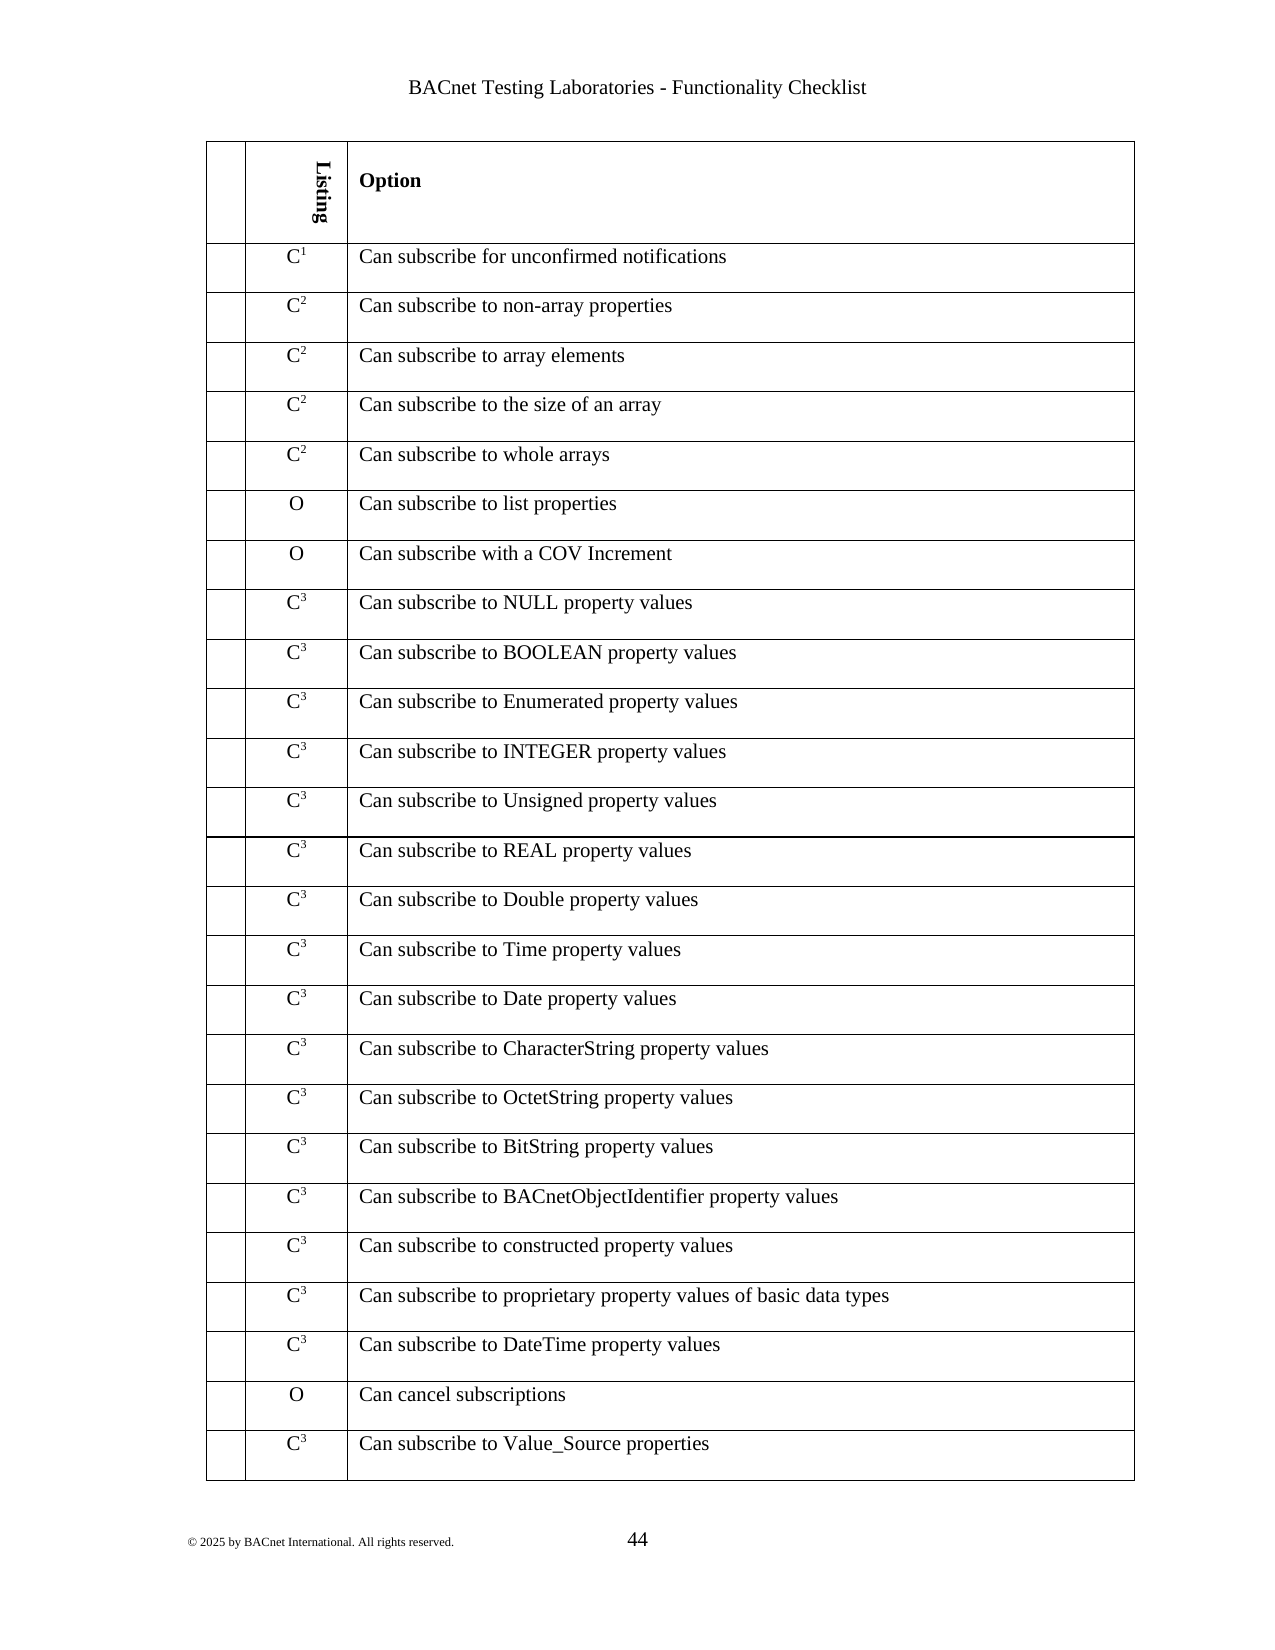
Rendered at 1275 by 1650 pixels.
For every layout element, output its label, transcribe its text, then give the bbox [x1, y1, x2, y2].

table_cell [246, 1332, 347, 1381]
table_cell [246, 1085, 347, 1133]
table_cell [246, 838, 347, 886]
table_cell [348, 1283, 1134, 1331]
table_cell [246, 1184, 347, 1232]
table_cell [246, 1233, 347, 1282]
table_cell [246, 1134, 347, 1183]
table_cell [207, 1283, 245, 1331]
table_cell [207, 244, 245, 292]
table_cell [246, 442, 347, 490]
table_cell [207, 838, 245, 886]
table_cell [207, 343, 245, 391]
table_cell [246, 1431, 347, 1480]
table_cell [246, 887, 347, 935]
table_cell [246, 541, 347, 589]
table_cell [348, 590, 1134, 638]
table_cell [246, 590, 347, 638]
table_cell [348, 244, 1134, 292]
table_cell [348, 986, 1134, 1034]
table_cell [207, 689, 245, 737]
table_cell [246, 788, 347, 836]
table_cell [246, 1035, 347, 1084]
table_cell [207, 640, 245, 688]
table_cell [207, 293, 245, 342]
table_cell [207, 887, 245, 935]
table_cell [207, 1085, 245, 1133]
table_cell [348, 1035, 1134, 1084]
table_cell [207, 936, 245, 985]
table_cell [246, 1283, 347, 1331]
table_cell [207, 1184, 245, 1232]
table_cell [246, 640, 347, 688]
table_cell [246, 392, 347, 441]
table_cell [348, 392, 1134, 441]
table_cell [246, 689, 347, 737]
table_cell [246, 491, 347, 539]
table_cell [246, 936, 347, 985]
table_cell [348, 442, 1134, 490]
table_header Listing [246, 142, 347, 243]
table_header Option [348, 142, 1134, 243]
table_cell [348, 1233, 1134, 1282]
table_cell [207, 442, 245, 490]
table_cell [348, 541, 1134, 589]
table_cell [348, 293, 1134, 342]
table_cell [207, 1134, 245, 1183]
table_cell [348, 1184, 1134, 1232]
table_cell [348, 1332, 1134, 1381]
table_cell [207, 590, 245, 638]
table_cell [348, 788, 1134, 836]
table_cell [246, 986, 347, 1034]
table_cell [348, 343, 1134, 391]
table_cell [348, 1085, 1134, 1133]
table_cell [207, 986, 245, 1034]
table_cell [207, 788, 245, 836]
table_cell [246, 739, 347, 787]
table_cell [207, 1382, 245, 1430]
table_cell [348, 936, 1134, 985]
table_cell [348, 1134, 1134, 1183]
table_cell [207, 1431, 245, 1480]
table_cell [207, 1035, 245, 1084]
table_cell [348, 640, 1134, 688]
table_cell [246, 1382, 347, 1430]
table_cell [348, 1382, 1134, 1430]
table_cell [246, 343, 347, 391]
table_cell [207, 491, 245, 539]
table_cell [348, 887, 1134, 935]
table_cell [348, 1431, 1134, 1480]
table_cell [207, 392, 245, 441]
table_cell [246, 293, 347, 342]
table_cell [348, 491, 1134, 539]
table_header Support [207, 142, 245, 243]
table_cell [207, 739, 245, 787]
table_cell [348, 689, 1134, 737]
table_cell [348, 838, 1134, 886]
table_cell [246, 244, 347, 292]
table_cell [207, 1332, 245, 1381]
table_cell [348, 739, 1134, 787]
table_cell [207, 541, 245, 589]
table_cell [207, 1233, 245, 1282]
